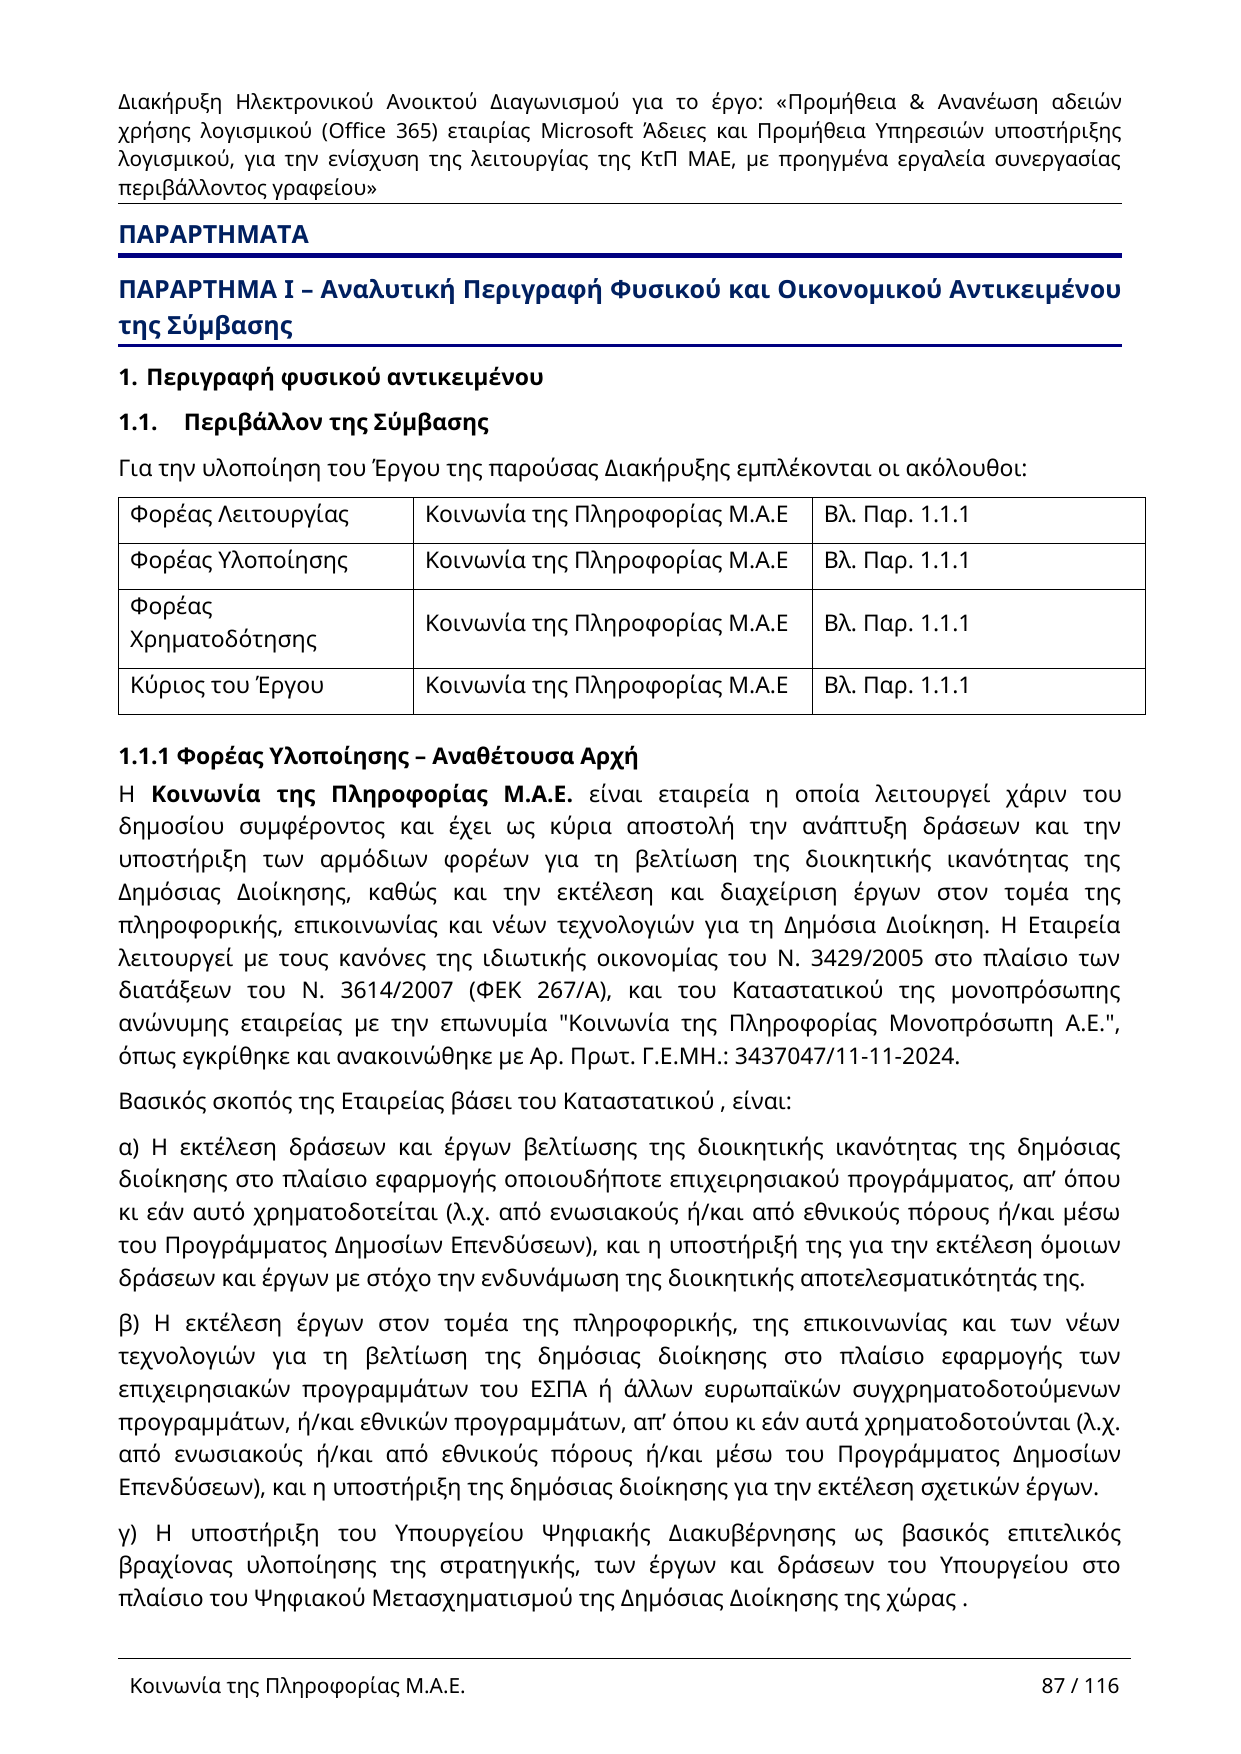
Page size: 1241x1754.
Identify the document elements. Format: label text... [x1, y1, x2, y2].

text Η Κοινωνία της Πληροφορίας Μ.Α.Ε. είναι εταιρεία η οποία λειτουργεί χάριν του δημοσίου συμφέροντος και έχει ως κύρια αποστολή την ανάπτυξη δράσεων και την υποστήριξη των αρμόδιων φορέων για τη βελτίωση της διοικητικής ικανότητας της Δημόσιας Διοίκησης, καθώς και την εκτέλεση και διαχείριση έργων στον τομέα της πληροφορικής, επικοινωνίας και νέων τεχνολογιών για τη Δημόσια Διοίκηση. Η Εταιρεία λειτουργεί με τους κανόνες της ιδιωτικής οικονομίας του N. 3429/2005 στο πλαίσιο των διατάξεων του N. 3614/2007 (ΦΕΚ 267/Α), και του Καταστατικού της μονοπρόσωπης ανώνυμης εταιρείας με την επωνυμία "Κοινωνία της Πληροφορίας Μονοπρόσωπη Α.Ε.", όπως εγκρίθηκε και ανακοινώθηκε με Αρ. Πρωτ. Γ.Ε.ΜΗ.: 3437047/11-11-2024. [118, 777, 1122, 1071]
subtitle 1.1.1 Φορέας Υλοποίησης – Αναθέτουσα Αρχή [118, 740, 1122, 771]
table_cell Κύριος του Έργου [119, 669, 413, 714]
subtitle ΠΑΡΑΡΤΗΜΑΤΑ [118, 217, 1122, 253]
table_cell Κοινωνία της Πληροφορίας Μ.Α.Ε [414, 590, 812, 668]
table_cell Βλ. Παρ. 1.1.1 [813, 544, 1145, 589]
text Βασικός σκοπός της Εταιρείας βάσει του Καταστατικού , είναι: [118, 1085, 1122, 1117]
text γ) Η υποστήριξη του Υπουργείου Ψηφιακής Διακυβέρνησης ως βασικός επιτελικός βραχίονας υλοποίησης της στρατηγικής, των έργων και δράσεων του Υπουργείου στο πλαίσιο του Ψηφιακού Μετασχηματισμού της Δημόσιας Διοίκησης της χώρας . [118, 1517, 1122, 1613]
table_header Φορέας Λειτουργίας [119, 498, 413, 543]
table_cell Βλ. Παρ. 1.1.1 [813, 669, 1145, 714]
subtitle Περιβάλλον της Σύμβασης [118, 406, 1122, 438]
text β) Η εκτέλεση έργων στον τομέα της πληροφορικής, της επικοινωνίας και των νέων τεχνολογιών για τη βελτίωση της δημόσιας διοίκησης στο πλαίσιο εφαρμογής των επιχειρησιακών προγραμμάτων του ΕΣΠΑ ή άλλων ευρωπαϊκών συγχρηματοδοτούμενων προγραμμάτων, ή/και εθνικών προγραμμάτων, απ’ όπου κι εάν αυτά χρηματοδοτούνται (λ.χ. από ενωσιακούς ή/και από εθνικούς πόρους ή/και μέσω του Προγράμματος Δημοσίων Επενδύσεων), και η υποστήριξη της δημόσιας διοίκησης για την εκτέλεση σχετικών έργων. [118, 1307, 1122, 1502]
table_header Κοινωνία της Πληροφορίας Μ.Α.Ε [414, 498, 812, 543]
table_cell Κοινωνία της Πληροφορίας Μ.Α.Ε [414, 544, 812, 589]
text Για την υλοποίηση του Έργου της παρούσας Διακήρυξης εμπλέκονται οι ακόλουθοι: [118, 452, 1122, 483]
table_cell Φορέας Χρηματοδότησης [119, 590, 413, 668]
table_cell Κοινωνία της Πληροφορίας Μ.Α.Ε [414, 669, 812, 714]
subtitle Περιγραφή φυσικού αντικειμένου [118, 361, 1122, 392]
table_cell Φορέας Υλοποίησης [119, 544, 413, 589]
table_header Βλ. Παρ. 1.1.1 [813, 498, 1145, 543]
text α) Η εκτέλεση δράσεων και έργων βελτίωσης της διοικητικής ικανότητας της δημόσιας διοίκησης στο πλαίσιο εφαρμογής οποιουδήποτε επιχειρησιακού προγράμματος, απ’ όπου κι εάν αυτό χρηματοδοτείται (λ.χ. από ενωσιακούς ή/και από εθνικούς πόρους ή/και μέσω του Προγράμματος Δημοσίων Επενδύσεων), και η υποστήριξή της για την εκτέλεση όμοιων δράσεων και έργων με στόχο την ενδυνάμωση της διοικητικής αποτελεσματικότητάς της. [118, 1131, 1122, 1293]
subtitle ΠΑΡΑΡΤΗΜΑ Ι – Αναλυτική Περιγραφή Φυσικού και Οικονομικού Αντικειμένου της Σύμβασης [118, 272, 1122, 344]
table_cell Βλ. Παρ. 1.1.1 [813, 590, 1145, 668]
